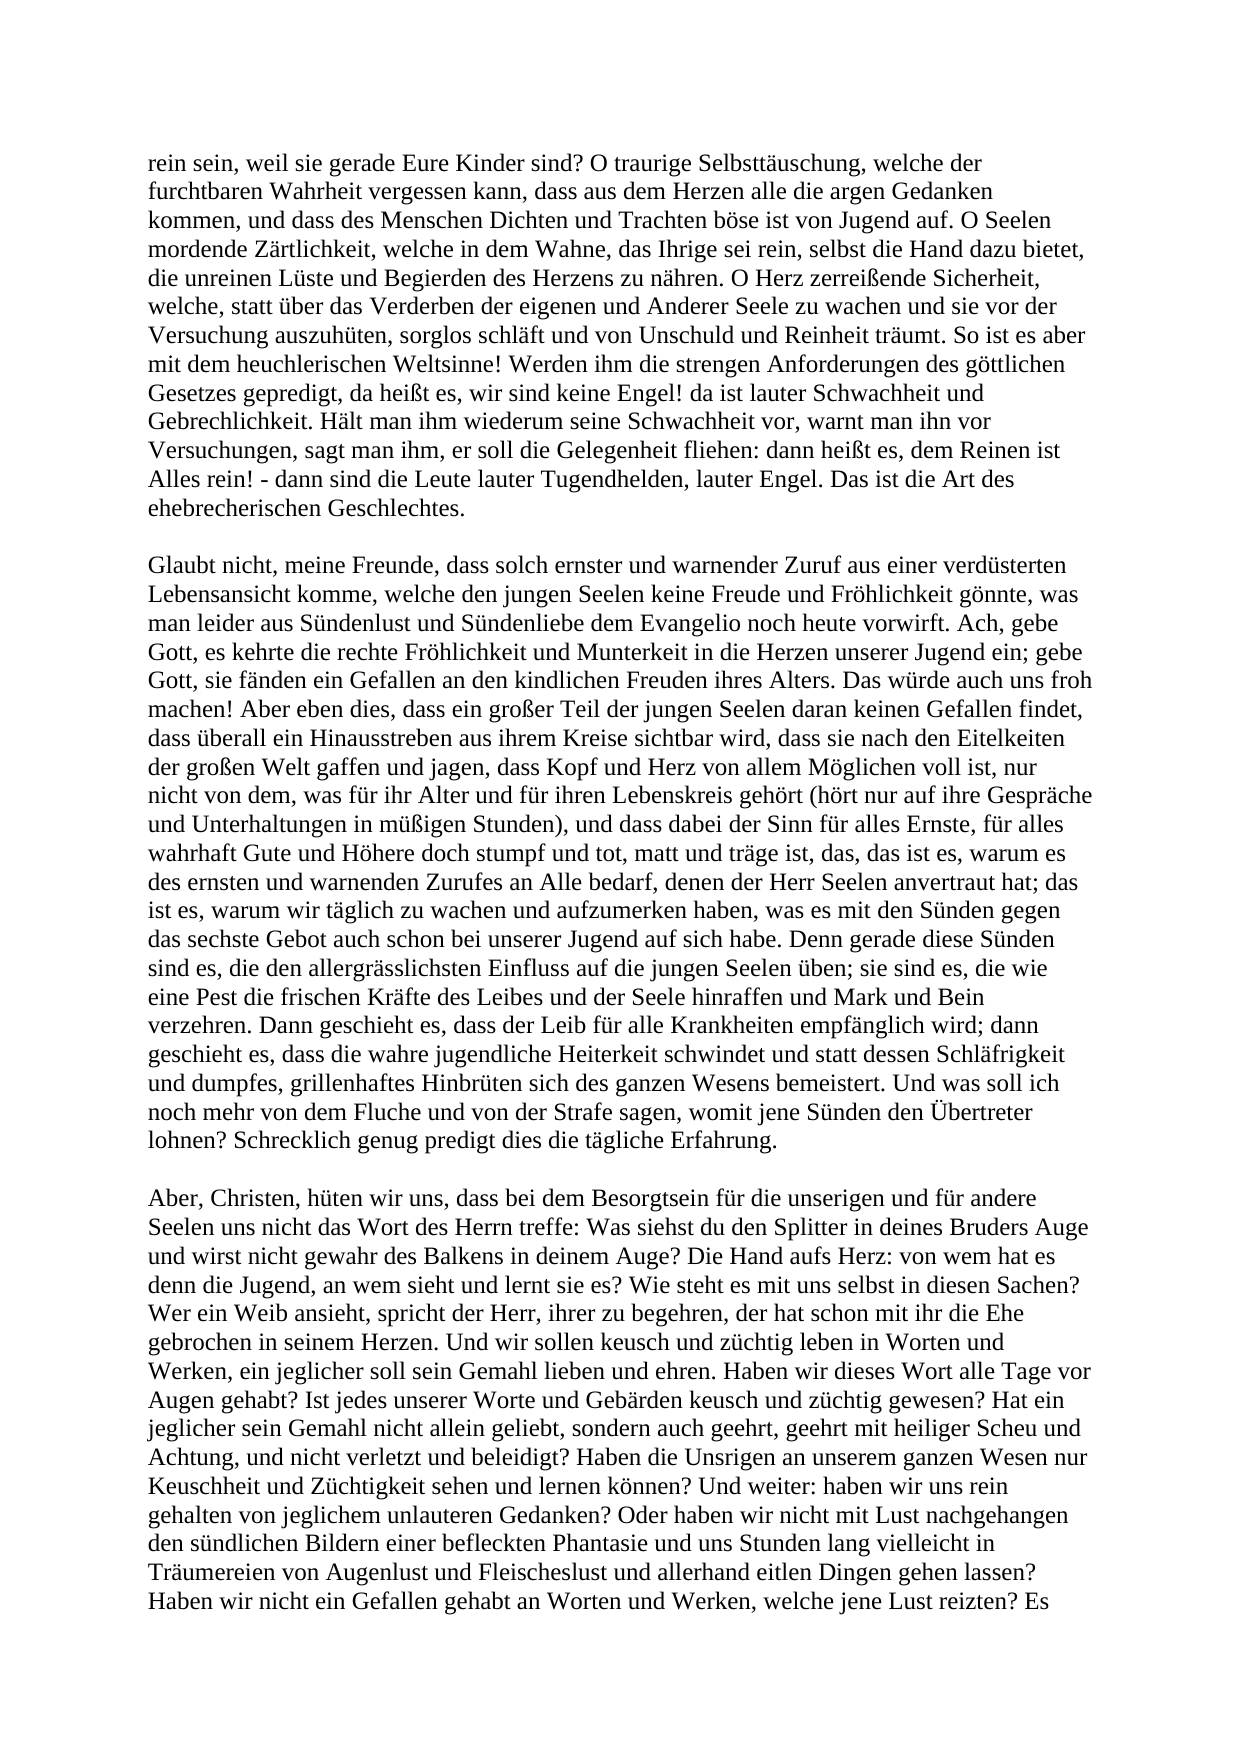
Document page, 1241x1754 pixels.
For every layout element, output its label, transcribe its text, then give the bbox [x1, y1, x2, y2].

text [148, 148, 1093, 521]
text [148, 1183, 1093, 1615]
text Glaubt nicht, meine Freunde, dass solch ernster und warnender Zuruf aus einer verdüsterten Lebensansicht komme, welche den jungen Seelen keine Freude und Fröhlichkeit gönnte, was man leider aus Sündenlust und Sündenliebe dem Evangelio noch heute vorwirft. Ach, gebe Gott, es kehrte die rechte Fröhlichkeit und Munterkeit in die Herzen unserer Jugend ein; gebe Gott, sie fänden ein Gefallen an den kindlichen Freuden ihres Alters. Das würde auch uns froh machen! Aber eben dies, dass ein großer Teil der jungen Seelen daran keinen Gefallen findet, dass überall ein Hinausstreben aus ihrem Kreise sichtbar wird, dass sie nach den Eitelkeiten der großen Welt gaffen und jagen, dass Kopf und Herz von allem Möglichen voll ist, nur nicht von dem, was für ihr Alter und für ihren Lebenskreis gehört (hört nur auf ihre Gespräche und Unterhaltungen in müßigen Stunden), und dass dabei der Sinn für alles Ernste, für alles wahrhaft Gute und Höhere doch stumpf und tot, matt und träge ist, das, das ist es, warum es des ernsten und warnenden Zurufes an Alle bedarf, denen der Herr Seelen anvertraut hat; das ist es, warum wir täglich zu wachen und aufzumerken haben, was es mit den Sünden gegen das sechste Gebot auch schon bei unserer Jugend auf sich habe. Denn gerade diese Sünden sind es, die den allergrässlichsten Einfluss auf die jungen Seelen üben; sie sind es, die wie eine Pest die frischen Kräfte des Leibes und der Seele hinraffen und Mark und Bein verzehren. Dann geschieht es, dass der Leib für alle Krankheiten empfänglich wird; dann geschieht es, dass die wahre jugendliche Heiterkeit schwindet und statt dessen Schläfrigkeit und dumpfes, grillenhaftes Hinbrüten sich des ganzen Wesens bemeistert. Und was soll ich noch mehr von dem Fluche und von der Strafe sagen, womit jene Sünden den Übertreter lohnen? Schrecklich genug predigt dies die tägliche Erfahrung. [148, 551, 1093, 1154]
